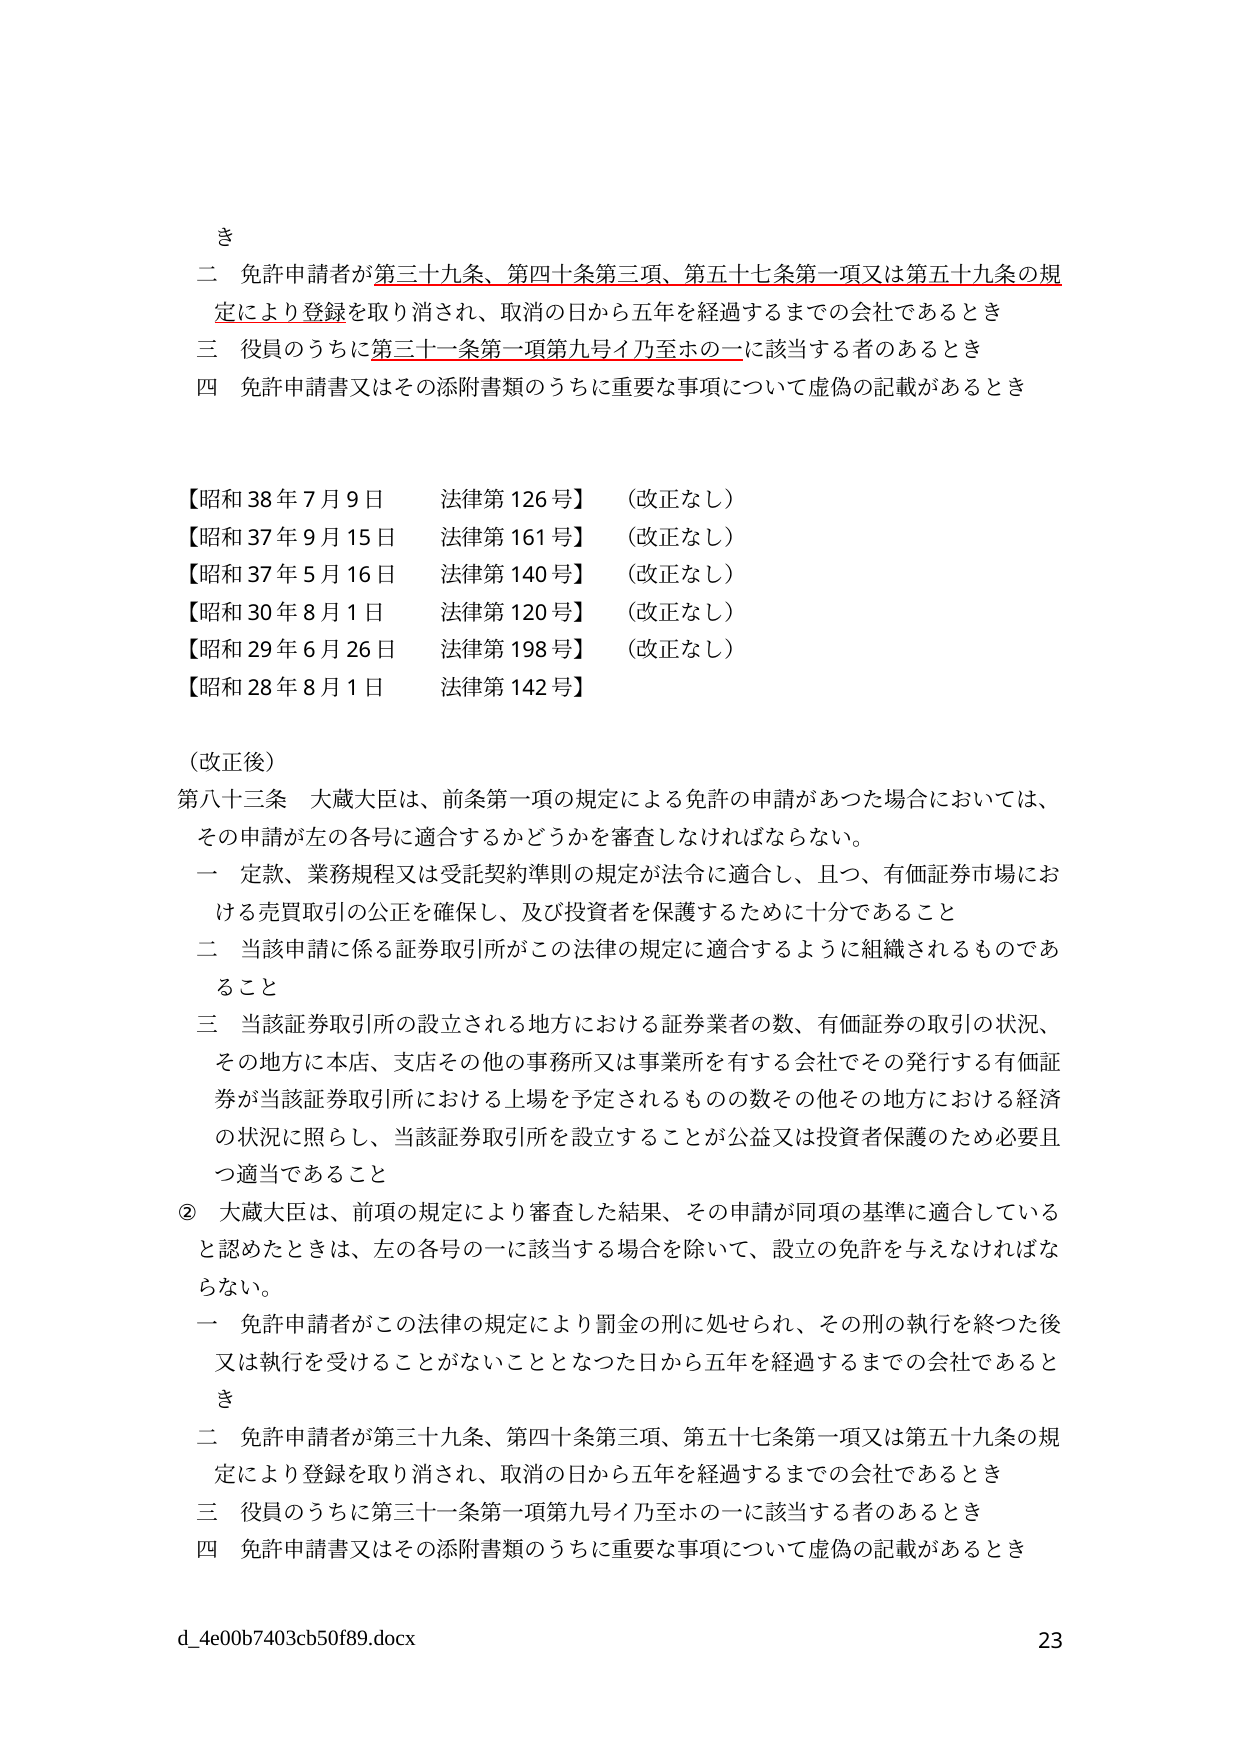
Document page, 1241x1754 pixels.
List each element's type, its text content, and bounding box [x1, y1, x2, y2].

text 二 当該申請に係る証券取引所がこの法律の規定に適合するように組織されるものであること [196, 929, 1063, 1004]
text 【昭和28年8月1日 法律第142号】 [177, 667, 1063, 704]
text 【昭和37年9月15日 法律第161号】 （改正なし） [177, 517, 1063, 554]
text 【昭和30年8月1日 法律第120号】 （改正なし） [177, 592, 1063, 629]
text ② 大蔵大臣は、前項の規定により審査した結果、その申請が同項の基準に適合していると認めたときは、左の各号の一に該当する場合を除いて、設立の免許を与えなければならない。 [177, 1192, 1063, 1304]
text 三 役員のうちに第三十一条第一項第九号イ乃至ホの一に該当する者のあるとき [196, 1492, 1063, 1529]
text （改正後） [177, 742, 1063, 779]
text 一 定款、業務規程又は受託契約準則の規定が法令に適合し、且つ、有価証券市場における売買取引の公正を確保し、及び投資者を保護するために十分であること [196, 854, 1063, 929]
text 【昭和38年7月9日 法律第126号】 （改正なし） [177, 479, 1063, 517]
text 四 免許申請書又はその添附書類のうちに重要な事項について虚偽の記載があるとき [196, 367, 1063, 404]
text 三 役員のうちに第三十一条第一項第九号イ乃至ホの一に該当する者のあるとき [196, 329, 1063, 367]
text 第八十三条 大蔵大臣は、前条第一項の規定による免許の申請があつた場合においては、その申請が左の各号に適合するかどうかを審査しなければならない。 [177, 779, 1063, 854]
text 一 免許申請者がこの法律の規定により罰金の刑に処せられ、その刑の執行を終つた後又は執行を受けることがないこととなつた日から五年を経過するまでの会社であるとき [196, 1304, 1063, 1417]
text 三 当該証券取引所の設立される地方における証券業者の数、有価証券の取引の状況、その地方に本店、支店その他の事務所又は事業所を有する会社でその発行する有価証券が当該証券取引所における上場を予定されるものの数その他その地方における経済の状況に照らし、当該証券取引所を設立することが公益又は投資者保護のため必要且つ適当であること [196, 1004, 1063, 1192]
text 四 免許申請書又はその添附書類のうちに重要な事項について虚偽の記載があるとき [196, 1529, 1063, 1567]
text 【昭和29年6月26日 法律第198号】 （改正なし） [177, 629, 1063, 667]
text 【昭和37年5月16日 法律第140号】 （改正なし） [177, 554, 1063, 592]
text 二 免許申請者が第三十九条、第四十条第三項、第五十七条第一項又は第五十九条の規定により登録を取り消され、取消の日から五年を経過するまでの会社であるとき [196, 1417, 1063, 1492]
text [196, 217, 1063, 254]
text 二 免許申請者が第三十九条、第四十条第三項、第五十七条第一項又は第五十九条の規定により登録を取り消され、取消の日から五年を経過するまでの会社であるとき [196, 254, 1063, 329]
